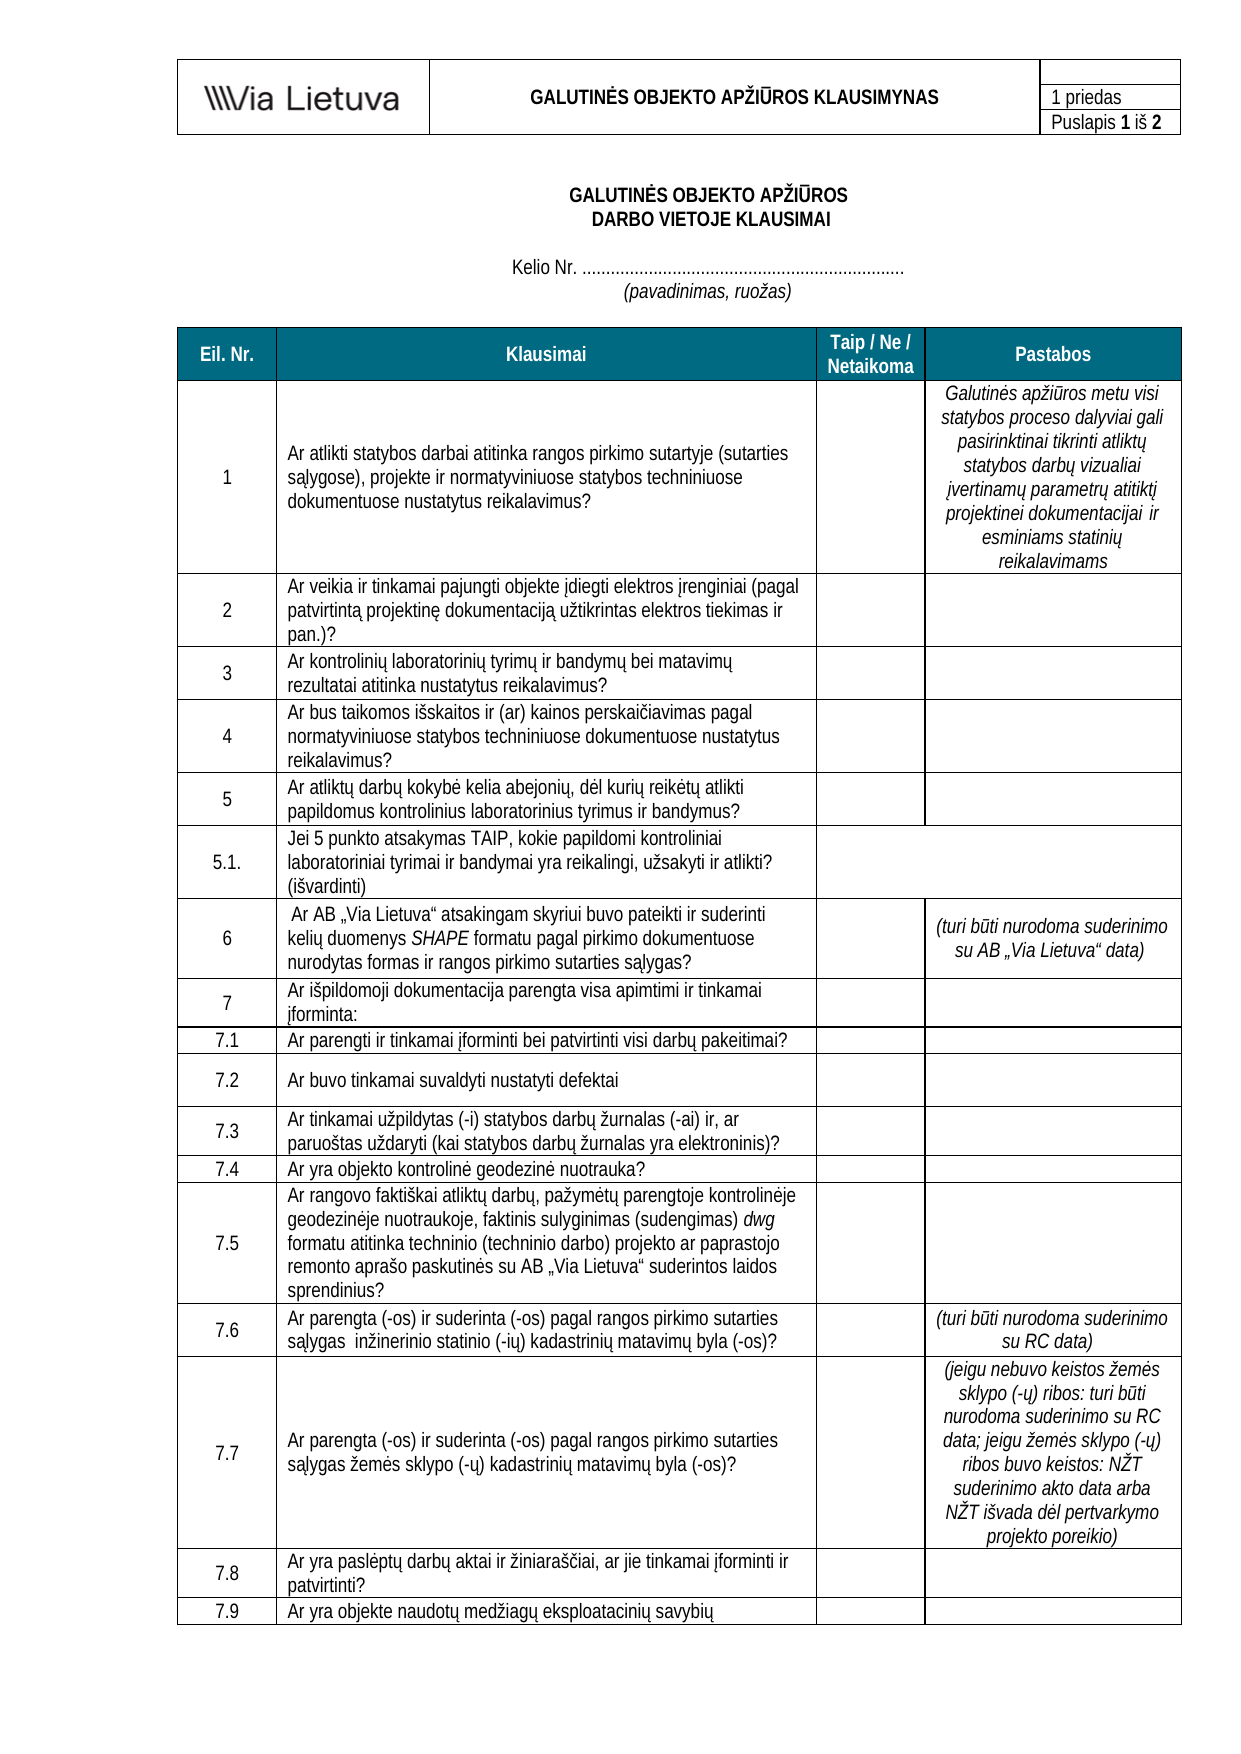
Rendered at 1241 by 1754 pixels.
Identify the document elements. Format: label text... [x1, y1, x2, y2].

table_cell 7.9 [178, 1598, 276, 1624]
table_cell Ar yra paslėptų darbų aktai ir žiniaraščiai, ar jie tinkamai įforminti ir patvirtinti? [277, 1549, 816, 1597]
table_cell [926, 773, 1181, 825]
table_header Pastabos [926, 328, 1181, 380]
table_cell [926, 1107, 1181, 1155]
table_cell 7.8 [178, 1549, 276, 1597]
table_cell [817, 773, 924, 825]
table_cell [817, 1357, 924, 1548]
table_cell Ar veikia ir tinkamai pajungti objekte įdiegti elektros įrenginiai (pagal patvirtintą projektinę dokumentaciją užtikrintas elektros tiekimas ir pan.)? [277, 574, 816, 646]
table_cell 7.7 [178, 1357, 276, 1548]
table_cell [817, 899, 924, 977]
table_cell [817, 979, 924, 1026]
table_cell 7.1 [178, 1028, 276, 1053]
table_cell Ar kontrolinių laboratorinių tyrimų ir bandymų bei matavimų rezultatai atitinka nustatytus reikalavimus? [277, 647, 816, 699]
table_cell [817, 647, 924, 699]
table_cell Galutinės apžiūros metu visi statybos proceso dalyviai gali pasirinktinai tikrinti atliktų statybos darbų vizualiai įvertinamų parametrų atitiktį projektinei dokumentacijai ir esminiams statinių reikalavimams [926, 381, 1181, 573]
picture [188, 70, 418, 124]
text (pavadinimas, ruožas) [177, 279, 1181, 303]
table_cell Ar AB „Via Lietuva“ atsakingam skyriui buvo pateikti ir suderinti kelių duomenys SHAPE formatu pagal pirkimo dokumentuose nurodytas formas ir rangos pirkimo sutarties sąlygas? [277, 899, 816, 977]
table_cell 7.4 [178, 1156, 276, 1182]
table_header Eil. Nr. [178, 328, 276, 380]
table_cell 4 [178, 700, 276, 772]
table_cell [817, 1054, 924, 1106]
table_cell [277, 1598, 816, 1624]
table_cell [926, 1054, 1181, 1106]
table_cell [926, 647, 1181, 699]
table_cell Ar yra objekto kontrolinė geodezinė nuotrauka? [277, 1156, 816, 1182]
table_cell 7.6 [178, 1304, 276, 1356]
table_cell (turi būti nurodoma suderinimo su AB „Via Lietuva“ data) [926, 899, 1181, 977]
table_cell 2 [178, 574, 276, 646]
text GALUTINĖS OBJEKTO APŽIŪROS [177, 183, 1181, 207]
text Kelio Nr. .................................................................... [177, 255, 1181, 279]
table_cell [817, 826, 1181, 898]
table_cell [817, 1183, 924, 1302]
table_cell [817, 1028, 924, 1053]
table_cell Ar rangovo faktiškai atliktų darbų, pažymėtų parengtoje kontrolinėje geodezinėje nuotraukoje, faktinis sulyginimas (sudengimas) dwg formatu atitinka techninio (techninio darbo) projekto ar paprastojo remonto aprašo paskutinės su AB „Via Lietuva“ suderintos laidos sprendinius? [277, 1183, 816, 1302]
table_cell 7.2 [178, 1054, 276, 1106]
table_cell 3 [178, 647, 276, 699]
table_cell Ar atliktų darbų kokybė kelia abejonių, dėl kurių reikėtų atlikti papildomus kontrolinius laboratorinius tyrimus ir bandymus? [277, 773, 816, 825]
table_cell [926, 1183, 1181, 1302]
table_cell 7.3 [178, 1107, 276, 1155]
table_cell [926, 700, 1181, 772]
table_cell Ar parengti ir tinkamai įforminti bei patvirtinti visi darbų pakeitimai? [277, 1028, 816, 1053]
table_cell (jeigu nebuvo keistos žemės sklypo (-ų) ribos: turi būti nurodoma suderinimo su RC data; jeigu žemės sklypo (-ų) ribos buvo keistos: NŽT suderinimo akto data arba NŽT išvada dėl pertvarkymo projekto poreikio) [926, 1357, 1181, 1548]
table_cell Ar išpildomoji dokumentacija parengta visa apimtimi ir tinkamai įforminta: [277, 979, 816, 1026]
text DARBO VIETOJE KLAUSIMAI [177, 207, 1181, 231]
table_cell (turi būti nurodoma suderinimo su RC data) [926, 1304, 1181, 1356]
table_header Taip / Ne / Netaikoma [817, 328, 924, 380]
table_cell Ar atlikti statybos darbai atitinka rangos pirkimo sutartyje (sutarties sąlygose), projekte ir normatyviniuose statybos techniniuose dokumentuose nustatytus reikalavimus? [277, 381, 816, 573]
table_cell Ar tinkamai užpildytas (-i) statybos darbų žurnalas (-ai) ir, ar paruoštas uždaryti (kai statybos darbų žurnalas yra elektroninis)? [277, 1107, 816, 1155]
table_cell [817, 700, 924, 772]
table_cell 5 [178, 773, 276, 825]
table_cell [926, 1549, 1181, 1597]
table_cell [817, 381, 924, 573]
table_cell 7.5 [178, 1183, 276, 1302]
table_cell [817, 1304, 924, 1356]
table_cell Ar parengta (-os) ir suderinta (-os) pagal rangos pirkimo sutarties sąlygas žemės sklypo (-ų) kadastrinių matavimų byla (-os)? [277, 1357, 816, 1548]
table_header Klausimai [277, 328, 816, 380]
table_cell 5.1. [178, 826, 276, 898]
table_cell [817, 1598, 924, 1624]
table_cell Ar bus taikomos išskaitos ir (ar) kainos perskaičiavimas pagal normatyviniuose statybos techniniuose dokumentuose nustatytus reikalavimus? [277, 700, 816, 772]
table_cell [817, 574, 924, 646]
table_cell [817, 1156, 924, 1182]
table_cell Ar parengta (-os) ir suderinta (-os) pagal rangos pirkimo sutarties sąlygas inžinerinio statinio (-ių) kadastrinių matavimų byla (-os)? [277, 1304, 816, 1356]
table_cell Ar buvo tinkamai suvaldyti nustatyti defektai [277, 1054, 816, 1106]
table_cell Jei 5 punkto atsakymas TAIP, kokie papildomi kontroliniai laboratoriniai tyrimai ir bandymai yra reikalingi, užsakyti ir atlikti? (išvardinti) [277, 826, 816, 898]
table_cell 6 [178, 899, 276, 977]
table_cell [817, 1107, 924, 1155]
table_cell [817, 1549, 924, 1597]
table_cell [926, 1028, 1181, 1053]
table_cell 1 [178, 381, 276, 573]
table_cell [926, 574, 1181, 646]
table_cell 7 [178, 979, 276, 1026]
table_cell [926, 1156, 1181, 1182]
table_cell [926, 1598, 1181, 1624]
table_cell [926, 979, 1181, 1026]
